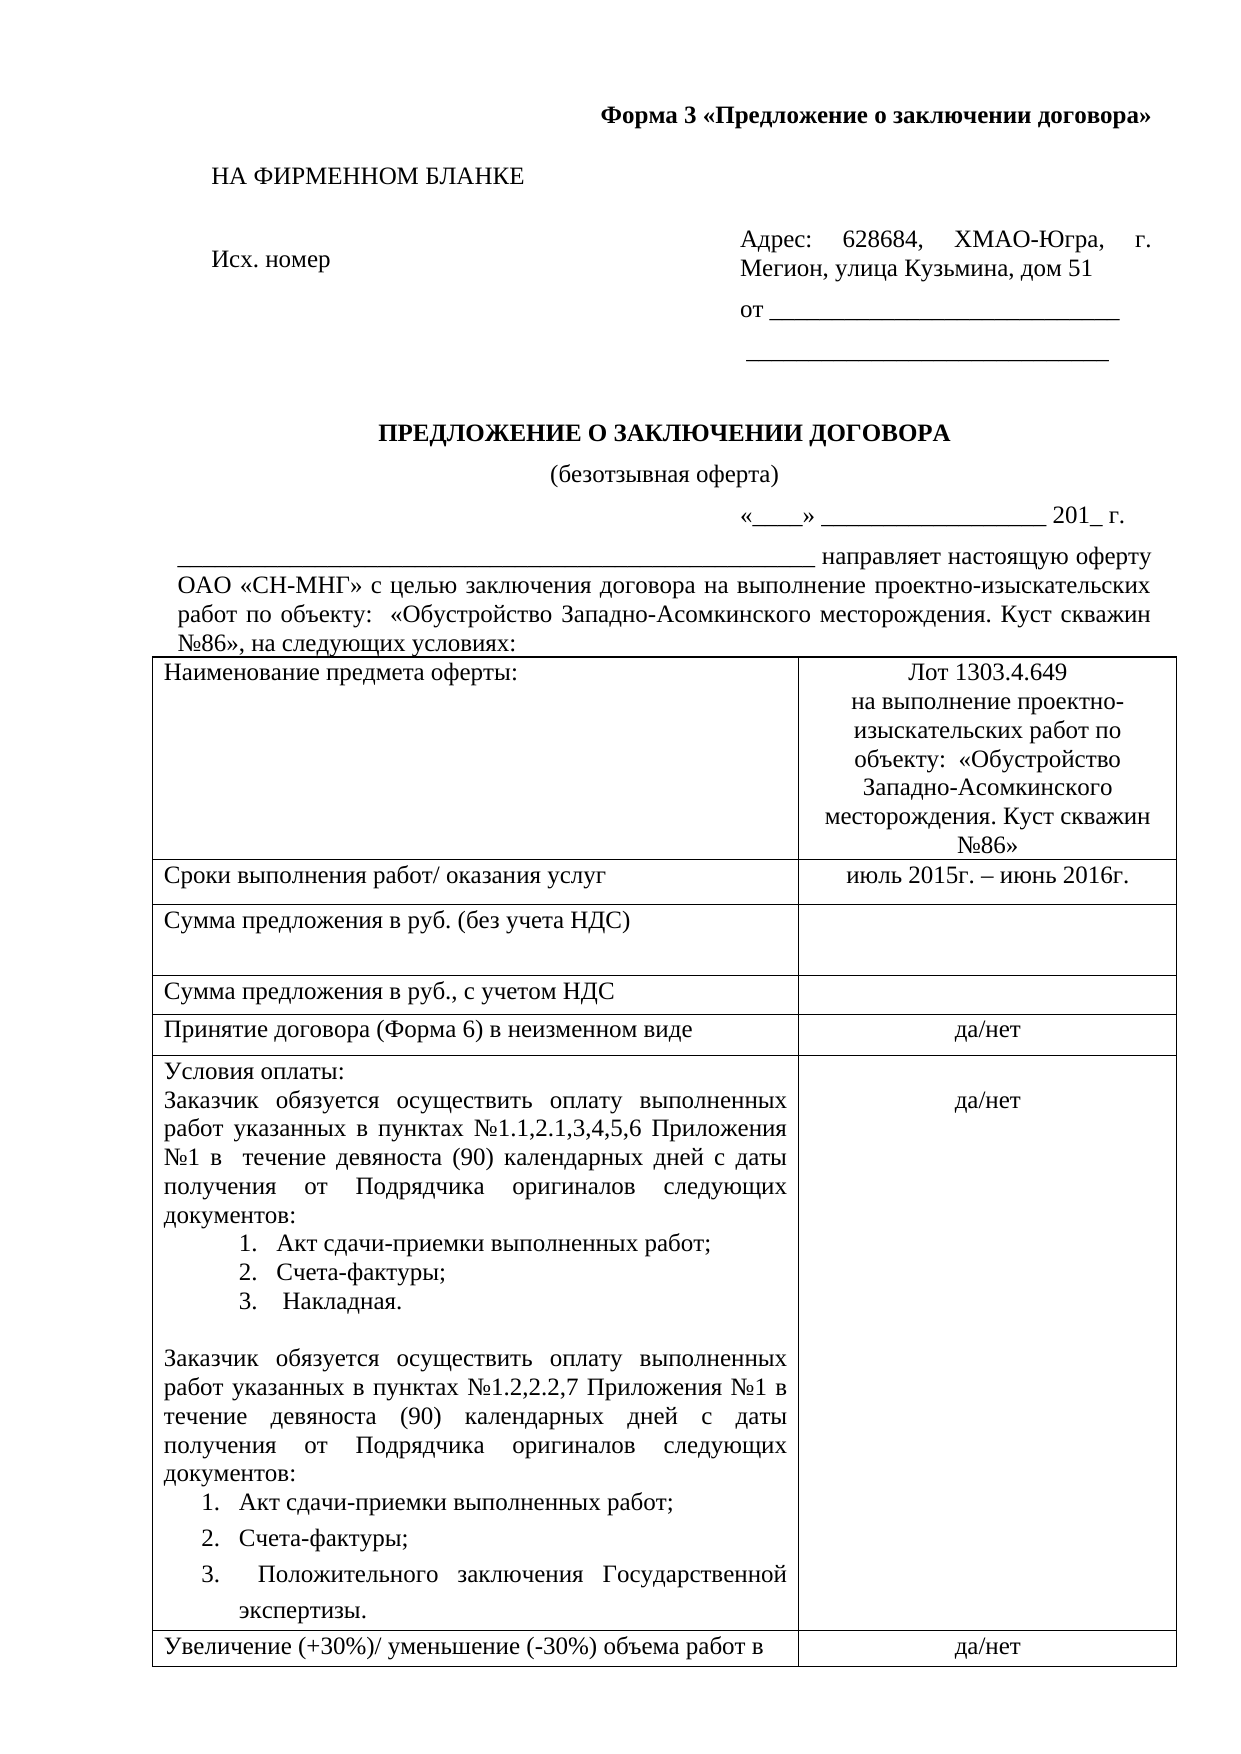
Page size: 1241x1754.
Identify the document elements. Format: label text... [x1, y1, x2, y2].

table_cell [153, 1631, 798, 1666]
text Адрес: 628684, ХМАО-Югра, г. Мегион, улица Кузьмина, дом 51 [740, 224, 1152, 281]
text Форма 3 «Предложение о заключении договора» [177, 100, 1152, 129]
text «____» __________________ 201_ г. [740, 500, 1152, 529]
table_header Наименование предмета оферты: [153, 658, 798, 859]
table_cell Принятие договора (Форма 6) в неизменном виде [153, 1015, 798, 1055]
table_header Лот 1303.4.649 на выполнение проектно-изыскательских работ по объекту: «Обустройство Западно-Асомкинского месторождения. Куст скважин №86» [799, 658, 1176, 859]
table_cell июль 2015г. – июнь 2016г. [799, 860, 1176, 904]
table_cell [799, 905, 1176, 975]
table_cell да/нет [799, 1056, 1176, 1630]
table_cell Сроки выполнения работ/ оказания услуг [153, 860, 798, 904]
table_cell Сумма предложения в руб. (без учета НДС) [153, 905, 798, 975]
text _____________________________ [740, 335, 1152, 364]
table_cell [799, 976, 1176, 1013]
text (безотзывная оферта) [177, 459, 1152, 488]
table_cell да/нет [799, 1631, 1176, 1666]
text от ____________________________ [740, 294, 1152, 323]
text ___________________________________________________ направляет настоящую оферту ОАО «СН-МНГ» с целью заключения договора на выполнение проектно-изыскательских работ по объекту: «Обустройство Западно-Асомкинского месторождения. Куст скважин №86», на следующих условиях: [177, 541, 1152, 656]
table_cell да/нет [799, 1015, 1176, 1055]
text ПРЕДЛОЖЕНИЕ О ЗАКЛЮЧЕНИИ ДОГОВОРА [177, 418, 1152, 446]
table_cell Условия оплаты: Заказчик обязуется осуществить оплату выполненных работ указанных в пунктах №1.1,2.1,3,4,5,6 Приложения №1 в течение девяноста (90) календарных дней с даты получения от Подрядчика оригиналов следующих документов: Акт сдачи-приемки выполненных работ; Счета-фактуры; Накладная. Заказчик обязуется осуществить оплату выполненных работ указанных в пунктах №1.2,2.2,7 Приложения №1 в течение девяноста (90) календарных дней с даты получения от Подрядчика оригиналов следующих документов: Акт сдачи-приемки выполненных работ; Счета-фактуры; Положительного заключения Государственной экспертизы. [153, 1056, 798, 1630]
table_cell Сумма предложения в руб., с учетом НДС [153, 976, 798, 1013]
